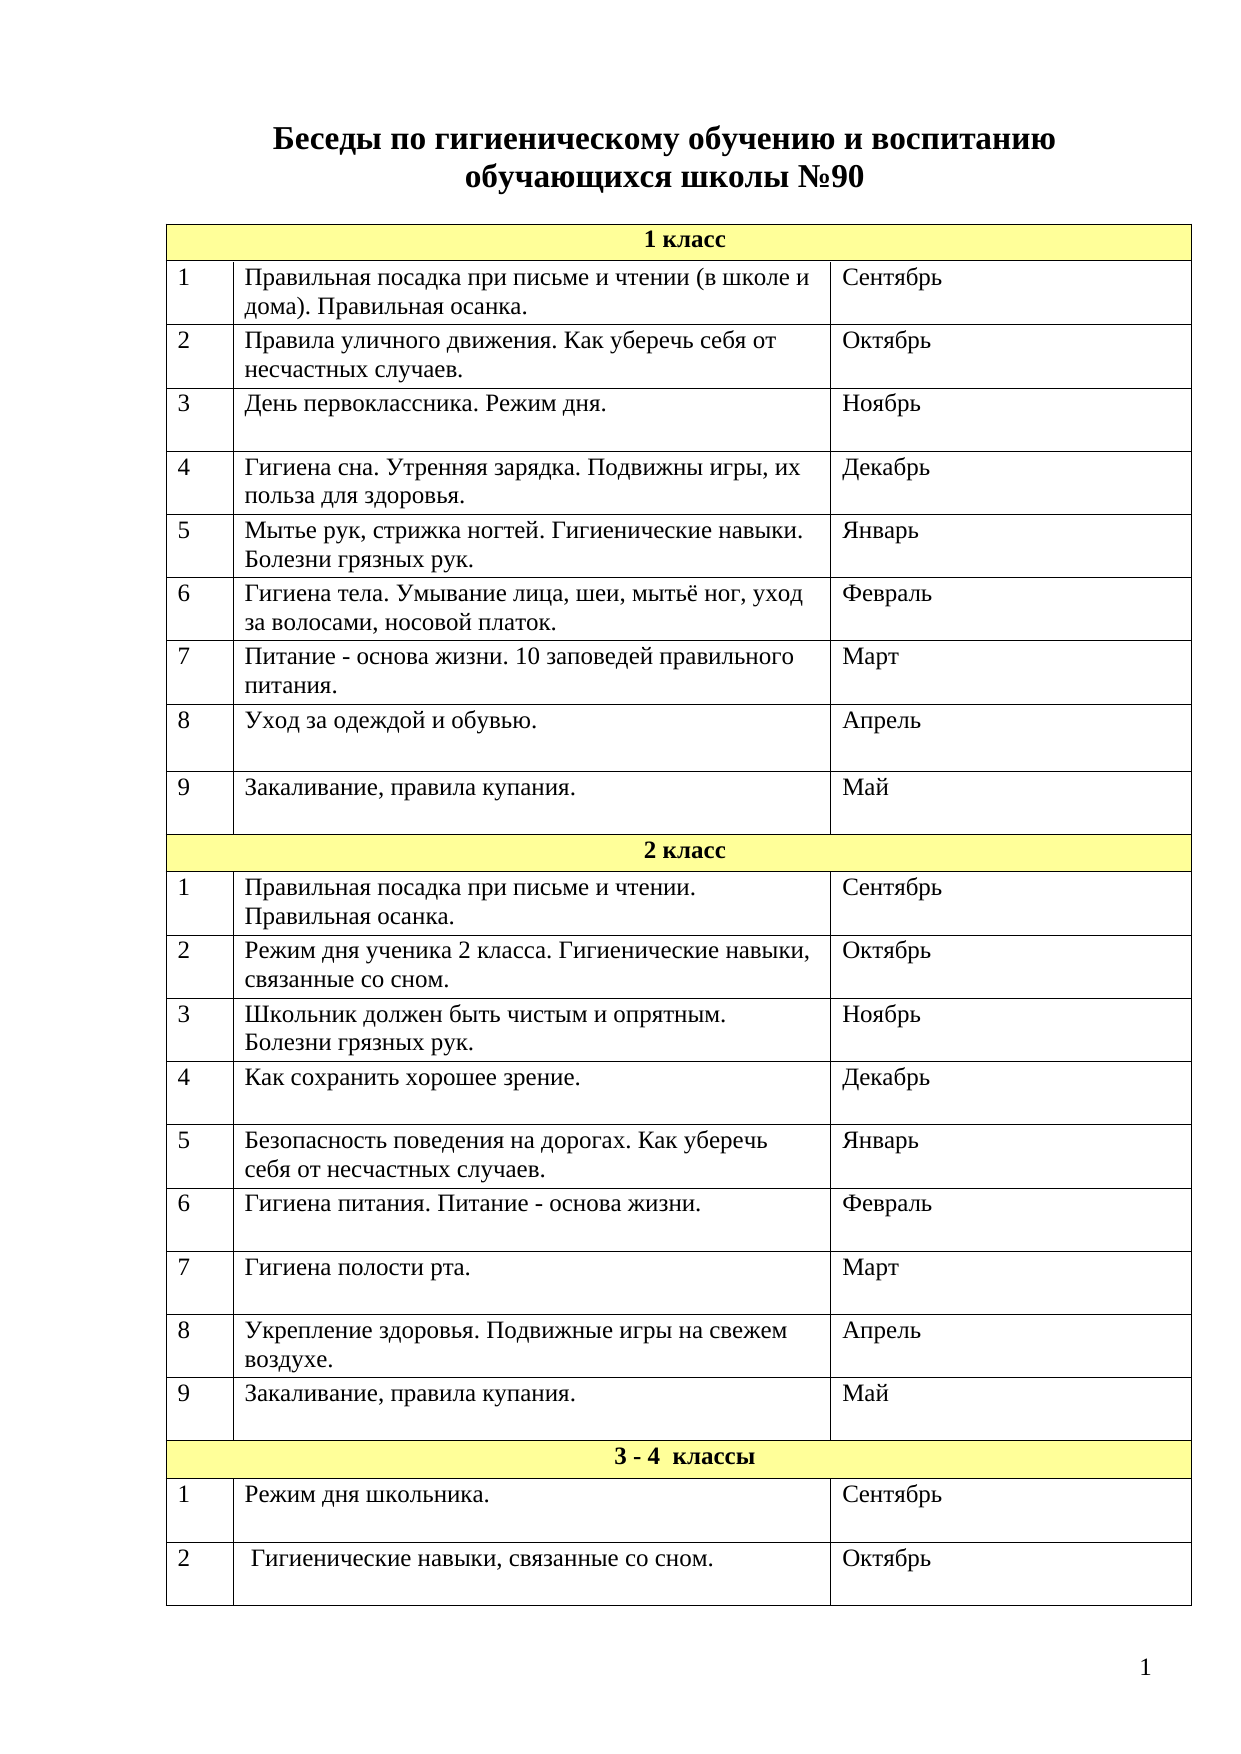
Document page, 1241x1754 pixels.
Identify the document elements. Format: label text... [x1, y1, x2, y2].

table_cell 3 [167, 999, 233, 1061]
table_cell Закаливание, правила купания. [234, 772, 830, 834]
text Беседы по гигиеническому обучению и воспитанию обучающихся школы №90 [177, 118, 1152, 195]
table_cell Апрель [831, 705, 1191, 771]
table_cell Октябрь [831, 936, 1191, 998]
table_header Сентябрь [831, 1479, 1191, 1542]
table_header Режим дня школьника. [234, 1479, 830, 1542]
table_cell 3 [167, 389, 233, 451]
table_cell Гигиена тела. Умывание лица, шеи, мытьё ног, уход за волосами, носовой платок. [234, 578, 830, 640]
table_cell 5 [167, 515, 233, 577]
table_cell 7 [167, 641, 233, 704]
table_header 1 [167, 872, 233, 934]
table_cell Гигиена питания. Питание - основа жизни. [234, 1189, 830, 1251]
table_cell 2 [167, 325, 233, 387]
table_cell 2 [167, 1543, 233, 1605]
table_cell Февраль [831, 1189, 1191, 1251]
table_cell Март [831, 641, 1191, 704]
table_header 1 класс [167, 225, 1191, 260]
table_cell Май [831, 1378, 1191, 1440]
table_cell Апрель [831, 1315, 1191, 1377]
table_cell Май [831, 772, 1191, 834]
table_cell Гигиенические навыки, связанные со сном. [234, 1543, 830, 1605]
table_header Правильная посадка при письме и чтении (в школе и дома). Правильная осанка. [234, 262, 830, 324]
table_cell 8 [167, 1315, 233, 1377]
table_cell Уход за одеждой и обувью. [234, 705, 830, 771]
table_cell Декабрь [831, 452, 1191, 514]
table_cell Октябрь [831, 1543, 1191, 1605]
table_cell Питание - основа жизни. 10 заповедей правильного питания. [234, 641, 830, 704]
table_header 1 [167, 1479, 233, 1542]
table_cell Режим дня ученика 2 класса. Гигиенические навыки, связанные со сном. [234, 936, 830, 998]
table_cell Мытье рук, стрижка ногтей. Гигиенические навыки. Болезни грязных рук. [234, 515, 830, 577]
table_cell Ноябрь [831, 999, 1191, 1061]
table_cell Январь [831, 1125, 1191, 1187]
table_cell 2 [167, 936, 233, 998]
table_cell Февраль [831, 578, 1191, 640]
table_cell 8 [167, 705, 233, 771]
table_header Сентябрь [831, 262, 1191, 324]
table_cell Декабрь [831, 1062, 1191, 1124]
table_cell 6 [167, 578, 233, 640]
table_cell 9 [167, 772, 233, 834]
table_cell Ноябрь [831, 389, 1191, 451]
table_cell 5 [167, 1125, 233, 1187]
table_cell Март [831, 1252, 1191, 1314]
table_cell 7 [167, 1252, 233, 1314]
table_cell Закаливание, правила купания. [234, 1378, 830, 1440]
table_cell 4 [167, 1062, 233, 1124]
table_cell Гигиена сна. Утренняя зарядка. Подвижны игры, их польза для здоровья. [234, 452, 830, 514]
table_header Правильная посадка при письме и чтении. Правильная осанка. [234, 872, 830, 934]
table_cell 4 [167, 452, 233, 514]
table_cell День первоклассника. Режим дня. [234, 389, 830, 451]
table_header 1 [167, 262, 233, 324]
table_cell Безопасность поведения на дорогах. Как уберечь себя от несчастных случаев. [234, 1125, 830, 1187]
table_cell Январь [831, 515, 1191, 577]
table_cell Школьник должен быть чистым и опрятным. Болезни грязных рук. [234, 999, 830, 1061]
table_cell 6 [167, 1189, 233, 1251]
table_cell Гигиена полости рта. [234, 1252, 830, 1314]
table_cell Укрепление здоровья. Подвижные игры на свежем воздухе. [234, 1315, 830, 1377]
table_header 2 класс [167, 835, 1191, 871]
table_cell Правила уличного движения. Как уберечь себя от несчастных случаев. [234, 325, 830, 387]
table_header 3 - 4 классы [167, 1441, 1191, 1478]
table_cell Октябрь [831, 325, 1191, 387]
table_cell 9 [167, 1378, 233, 1440]
table_header Сентябрь [831, 872, 1191, 934]
table_cell Как сохранить хорошее зрение. [234, 1062, 830, 1124]
